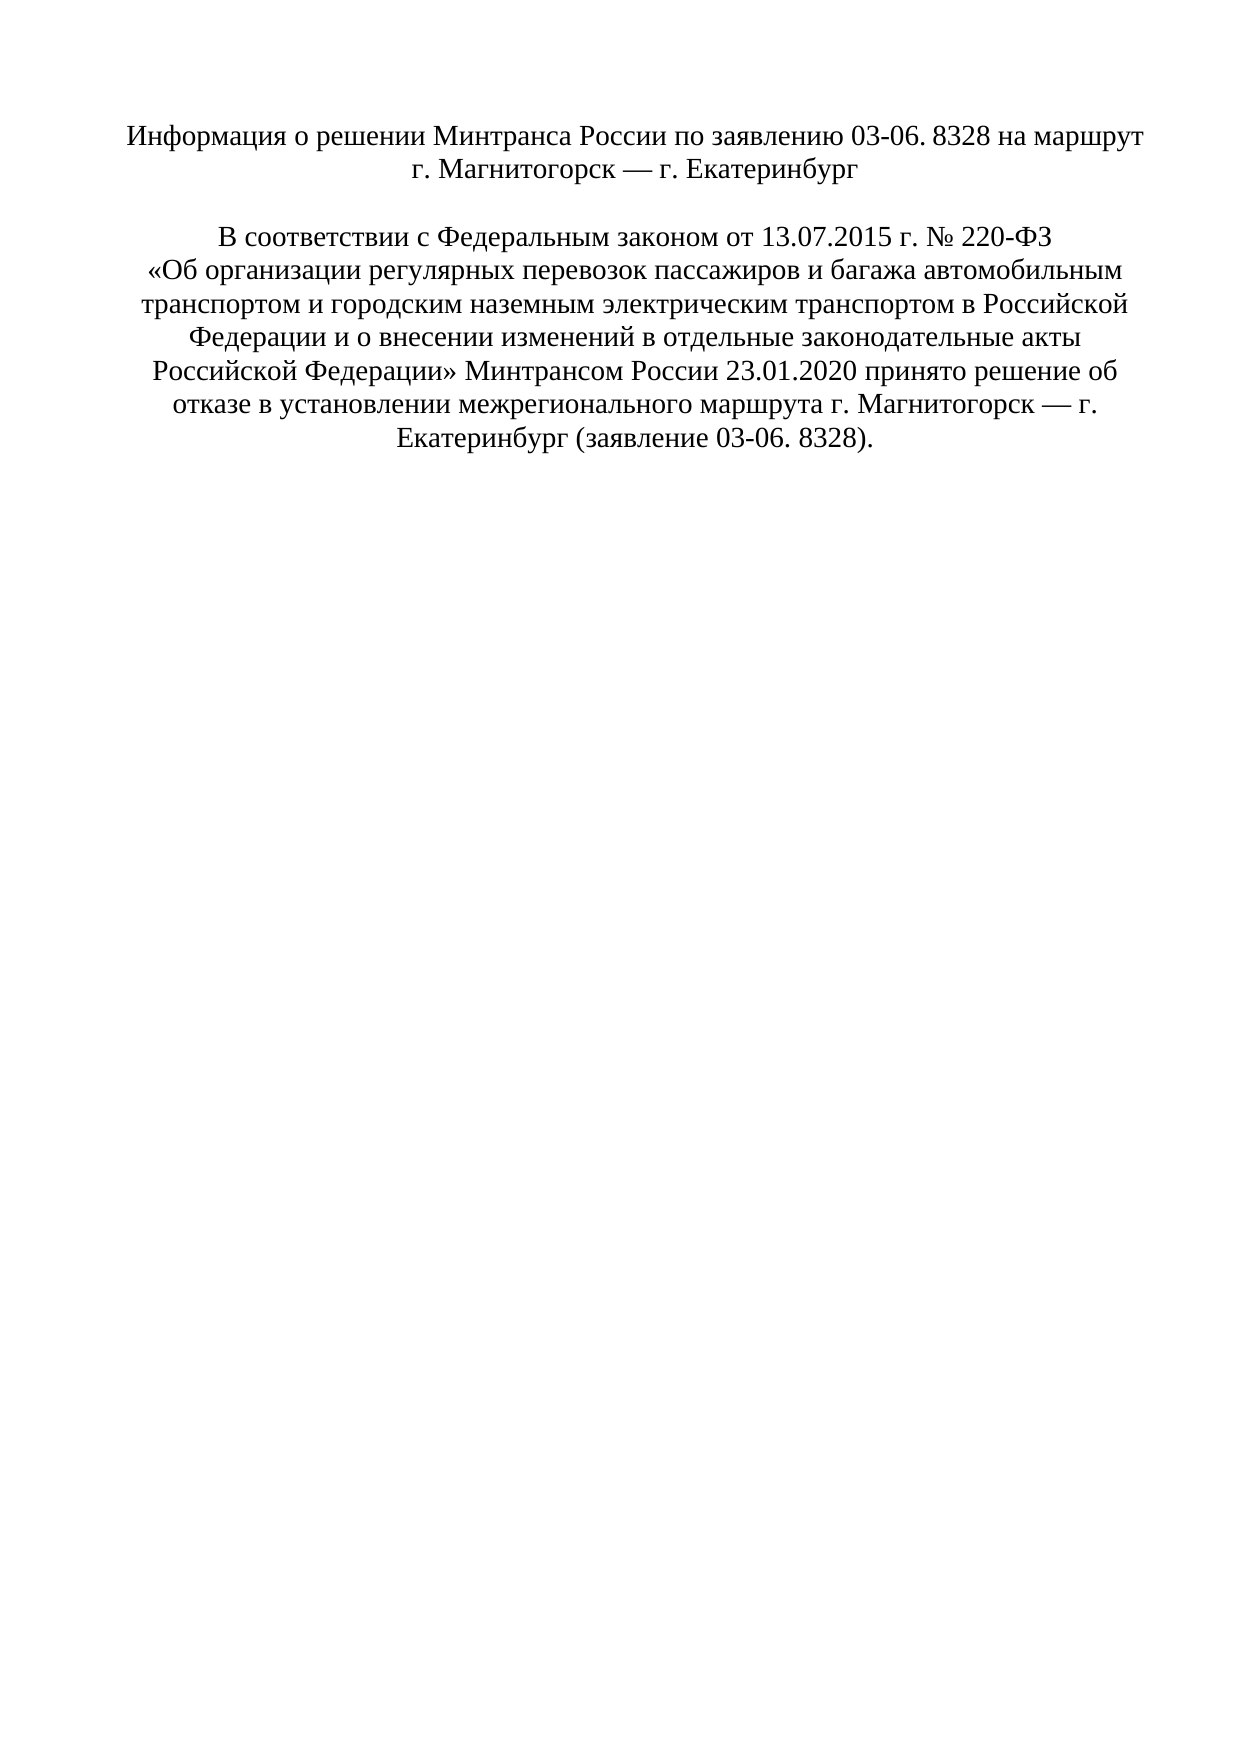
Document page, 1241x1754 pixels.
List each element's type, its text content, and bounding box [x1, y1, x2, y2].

text В соответствии с Федеральным законом от 13.07.2015 г. № 220-ФЗ «Об организации регулярных перевозок пассажиров и багажа автомобильным транспортом и городским наземным электрическим транспортом в Российской Федерации и о внесении изменений в отдельные законодательные акты Российской Федерации» Минтрансом России 23.01.2020 принято решение об отказе в установлении межрегионального маршрута г. Магнитогорск — г. Екатеринбург (заявление 03-06. 8328). [118, 219, 1152, 453]
text Информация о решении Минтранса России по заявлению 03-06. 8328 на маршрут г. Магнитогорск — г. Екатеринбург [118, 118, 1152, 185]
